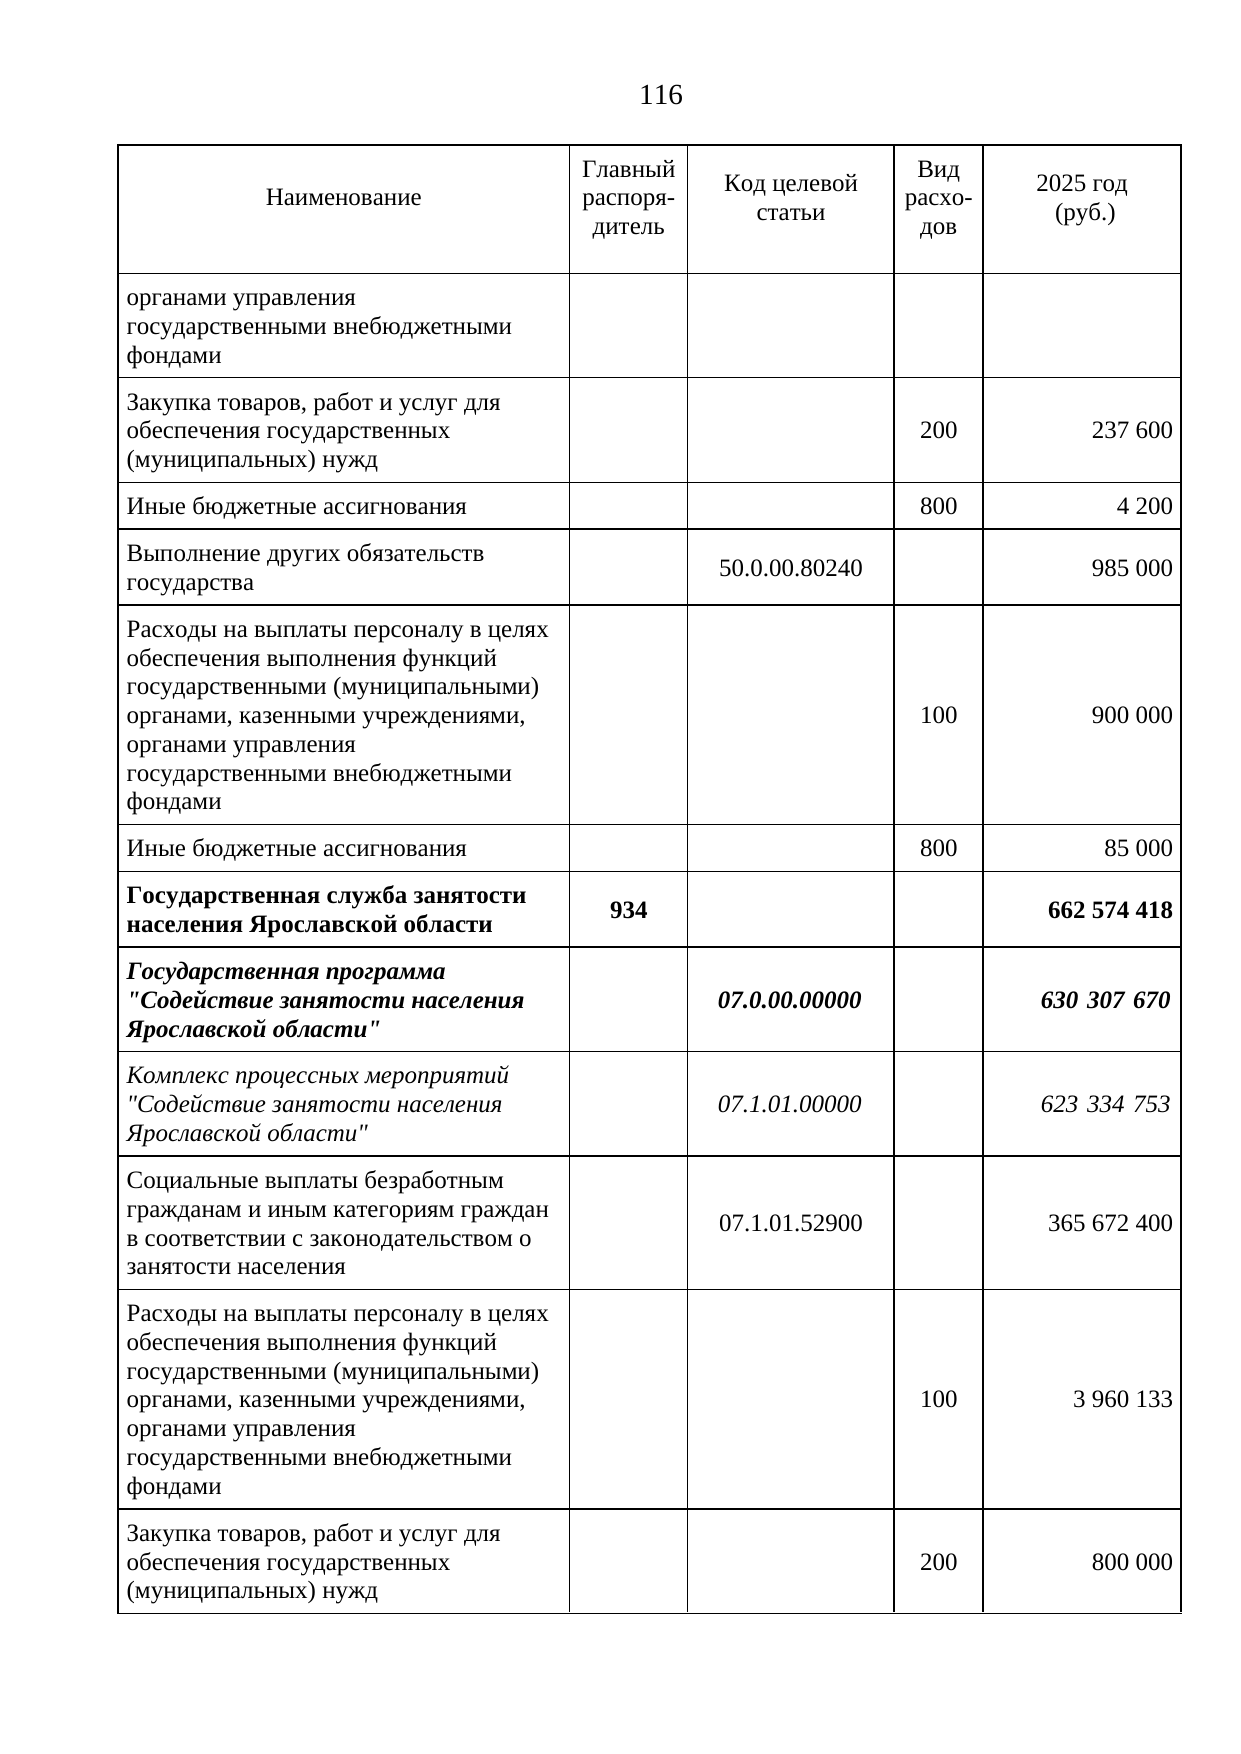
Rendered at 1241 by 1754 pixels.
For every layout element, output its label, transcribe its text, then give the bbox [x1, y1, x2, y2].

table_header Главный распоря-дитель [570, 146, 687, 272]
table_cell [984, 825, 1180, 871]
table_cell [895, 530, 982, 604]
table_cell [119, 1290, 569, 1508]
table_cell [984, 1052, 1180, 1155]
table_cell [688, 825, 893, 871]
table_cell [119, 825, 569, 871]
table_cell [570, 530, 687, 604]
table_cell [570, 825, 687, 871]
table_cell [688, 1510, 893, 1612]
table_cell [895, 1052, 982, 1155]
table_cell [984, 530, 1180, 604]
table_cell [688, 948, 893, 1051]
table_header 2025 год (руб.) [984, 146, 1180, 272]
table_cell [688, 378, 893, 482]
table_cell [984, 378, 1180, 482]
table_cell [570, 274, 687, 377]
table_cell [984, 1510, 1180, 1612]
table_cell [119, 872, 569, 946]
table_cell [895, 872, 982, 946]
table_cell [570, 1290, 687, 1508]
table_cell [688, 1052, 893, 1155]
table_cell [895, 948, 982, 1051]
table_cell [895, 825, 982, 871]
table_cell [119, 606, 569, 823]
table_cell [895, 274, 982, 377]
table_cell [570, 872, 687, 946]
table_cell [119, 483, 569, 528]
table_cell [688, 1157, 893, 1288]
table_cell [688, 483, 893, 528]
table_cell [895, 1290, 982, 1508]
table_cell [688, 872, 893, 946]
table_header Вид расхо- дов [895, 146, 982, 272]
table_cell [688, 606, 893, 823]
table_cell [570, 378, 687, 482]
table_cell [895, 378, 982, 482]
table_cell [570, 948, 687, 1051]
table_header Код целевой статьи [688, 146, 893, 272]
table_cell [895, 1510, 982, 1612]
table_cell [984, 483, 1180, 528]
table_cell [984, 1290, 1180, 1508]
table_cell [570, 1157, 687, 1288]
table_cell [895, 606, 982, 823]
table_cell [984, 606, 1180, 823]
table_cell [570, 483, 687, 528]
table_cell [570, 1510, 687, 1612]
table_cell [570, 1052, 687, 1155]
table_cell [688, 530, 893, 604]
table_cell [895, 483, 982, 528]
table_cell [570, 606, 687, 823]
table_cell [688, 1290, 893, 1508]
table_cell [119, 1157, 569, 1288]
table_header Наименование [119, 146, 569, 272]
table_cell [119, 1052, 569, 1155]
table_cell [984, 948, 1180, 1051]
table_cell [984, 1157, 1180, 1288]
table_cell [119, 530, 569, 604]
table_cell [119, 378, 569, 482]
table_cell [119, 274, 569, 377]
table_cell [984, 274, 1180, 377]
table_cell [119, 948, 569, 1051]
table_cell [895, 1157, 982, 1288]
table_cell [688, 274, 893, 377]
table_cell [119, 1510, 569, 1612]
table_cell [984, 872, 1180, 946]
